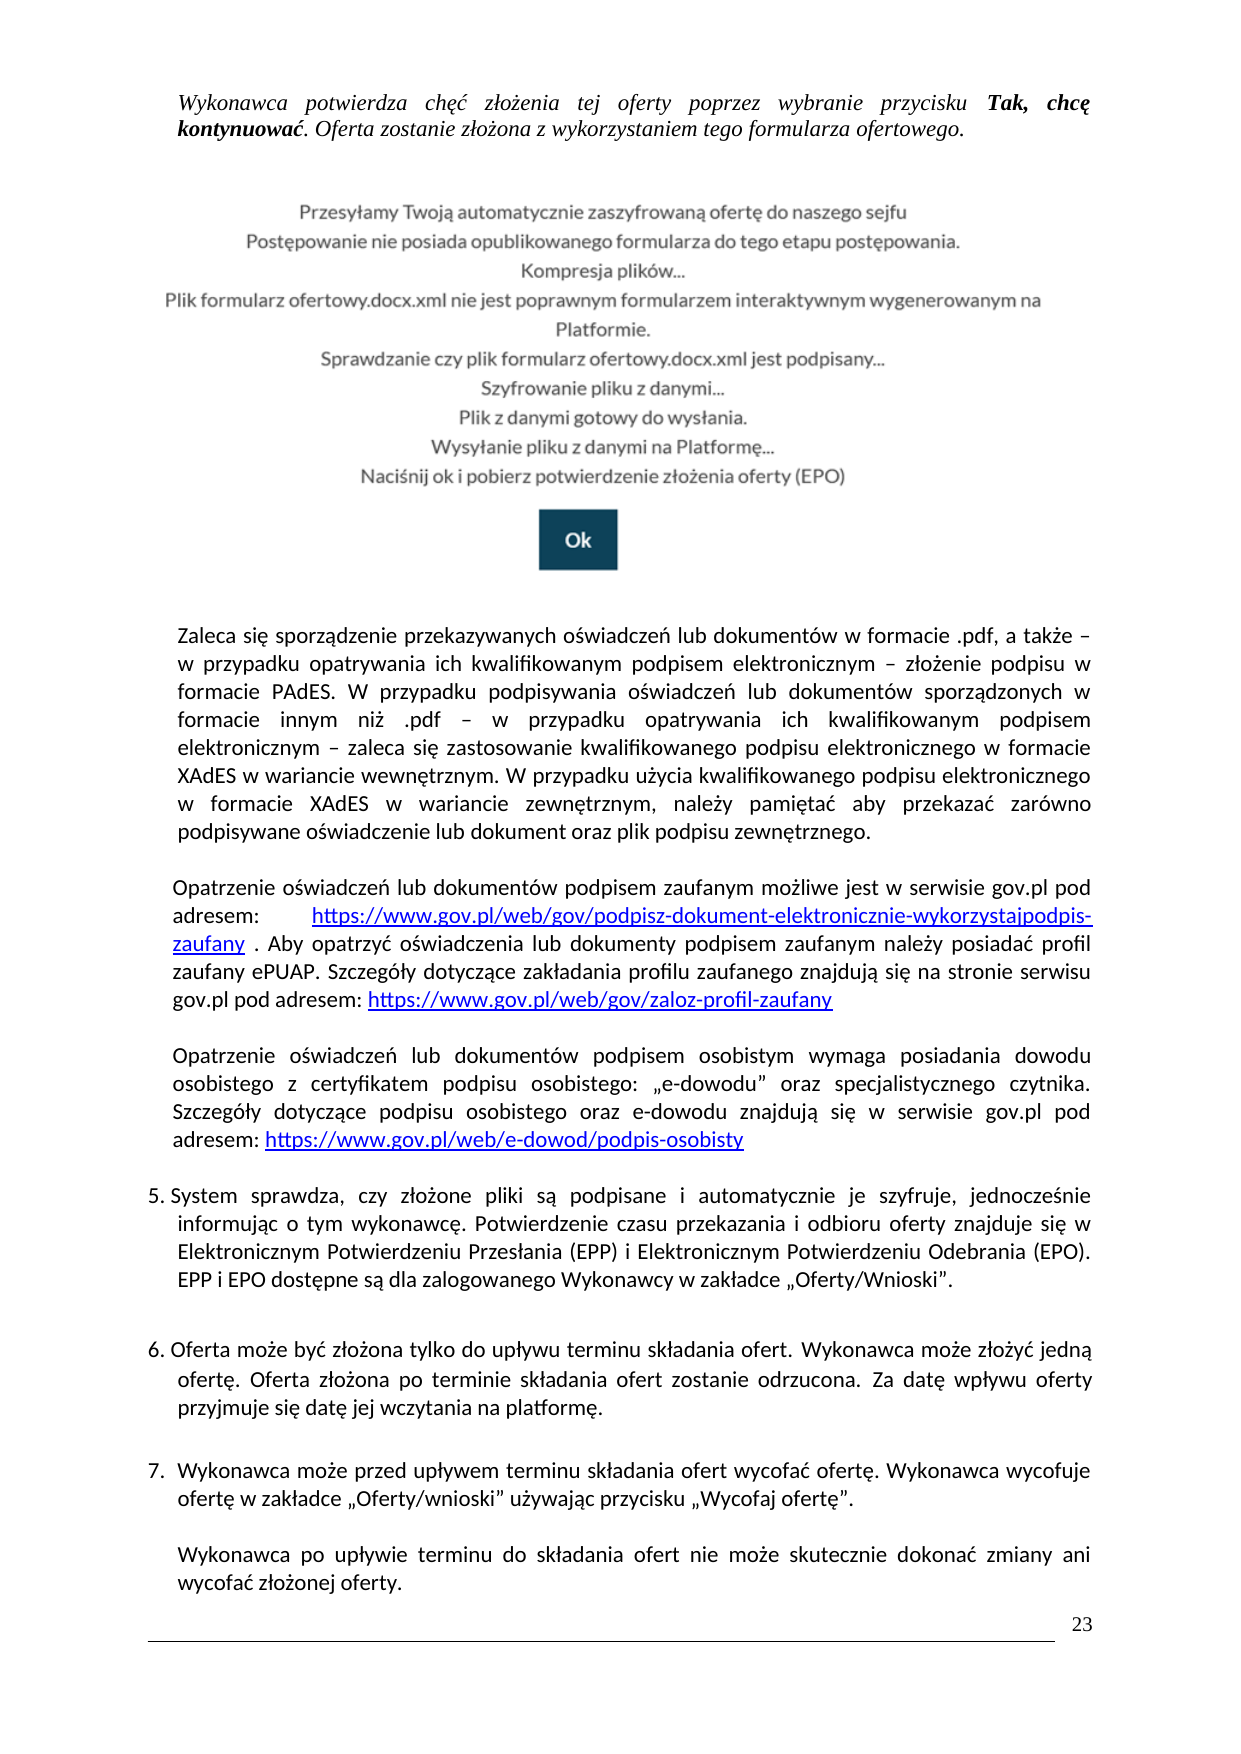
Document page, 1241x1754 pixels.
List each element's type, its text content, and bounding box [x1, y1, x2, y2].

list Wykonawca może przed upływem terminu składania ofert wycofać ofertę. Wykonawca wycofuje ofertę w zakładce „Oferty/wnioski” używając przycisku „Wycofaj ofertę”. [148, 1456, 1092, 1512]
text Zaleca się sporządzenie przekazywanych oświadczeń lub dokumentów w formacie .pdf, a także – w przypadku opatrywania ich kwalifikowanym podpisem elektronicznym – złożenie podpisu w formacie PAdES. W przypadku podpisywania oświadczeń lub dokumentów sporządzonych w formacie innym niż .pdf – w przypadku opatrywania ich kwalifikowanym podpisem elektronicznym – zaleca się zastosowanie kwalifikowanego podpisu elektronicznego w formacie XAdES w wariancie wewnętrznym. W przypadku użycia kwalifikowanego podpisu elektronicznego w formacie XAdES w wariancie zewnętrznym, należy pamiętać aby przekazać zarówno podpisywane oświadczenie lub dokument oraz plik podpisu zewnętrznego. [177, 621, 1092, 845]
list Oferta może być złożona tylko do upływu terminu składania ofert. Wykonawca może złożyć jedną ofertę. Oferta złożona po terminie składania ofert zostanie odrzucona. Za datę wpływu oferty przyjmuje się datę jej wczytania na platformę. [148, 1336, 1092, 1421]
text Opatrzenie oświadczeń lub dokumentów podpisem osobistym wymaga posiadania dowodu osobistego z certyfikatem podpisu osobistego: „e-dowodu” oraz specjalistycznego czytnika. Szczegóły dotyczące podpisu osobistego oraz e-dowodu znajdują się w serwisie gov.pl pod adresem: https://www.gov.pl/web/e-dowod/podpis-osobisty [172, 1041, 1092, 1153]
text Wykonawca po upływie terminu do składania ofert nie może skutecznie dokonać zmiany ani wycofać złożonej oferty. [177, 1540, 1092, 1596]
text Opatrzenie oświadczeń lub dokumentów podpisem zaufanym możliwe jest w serwisie gov.pl pod adresem: https://www.gov.pl/web/gov/podpisz-dokument-elektronicznie-wykorzystajpodpis-zaufany . Aby opatrzyć oświadczenia lub dokumenty podpisem zaufanym należy posiadać profil zaufany ePUAP. Szczegóły dotyczące zakładania profilu zaufanego znajdują się na stronie serwisu gov.pl pod adresem: https://www.gov.pl/web/gov/zaloz-profil-zaufany [172, 873, 1092, 1013]
text Wykonawca potwierdza chęć złożenia tej oferty poprzez wybranie przycisku Tak, chcę kontynuować. Oferta zostanie złożona z wykorzystaniem tego formularza ofertowego. [177, 89, 1092, 141]
picture [147, 170, 1056, 578]
list System sprawdza, czy złożone pliki są podpisane i automatycznie je szyfruje, jednocześnie informując o tym wykonawcę. Potwierdzenie czasu przekazania i odbioru oferty znajduje się w Elektronicznym Potwierdzeniu Przesłania (EPP) i Elektronicznym Potwierdzeniu Odebrania (EPO). EPP i EPO dostępne są dla zalogowanego Wykonawcy w zakładce „Oferty/Wnioski”. [148, 1181, 1092, 1293]
